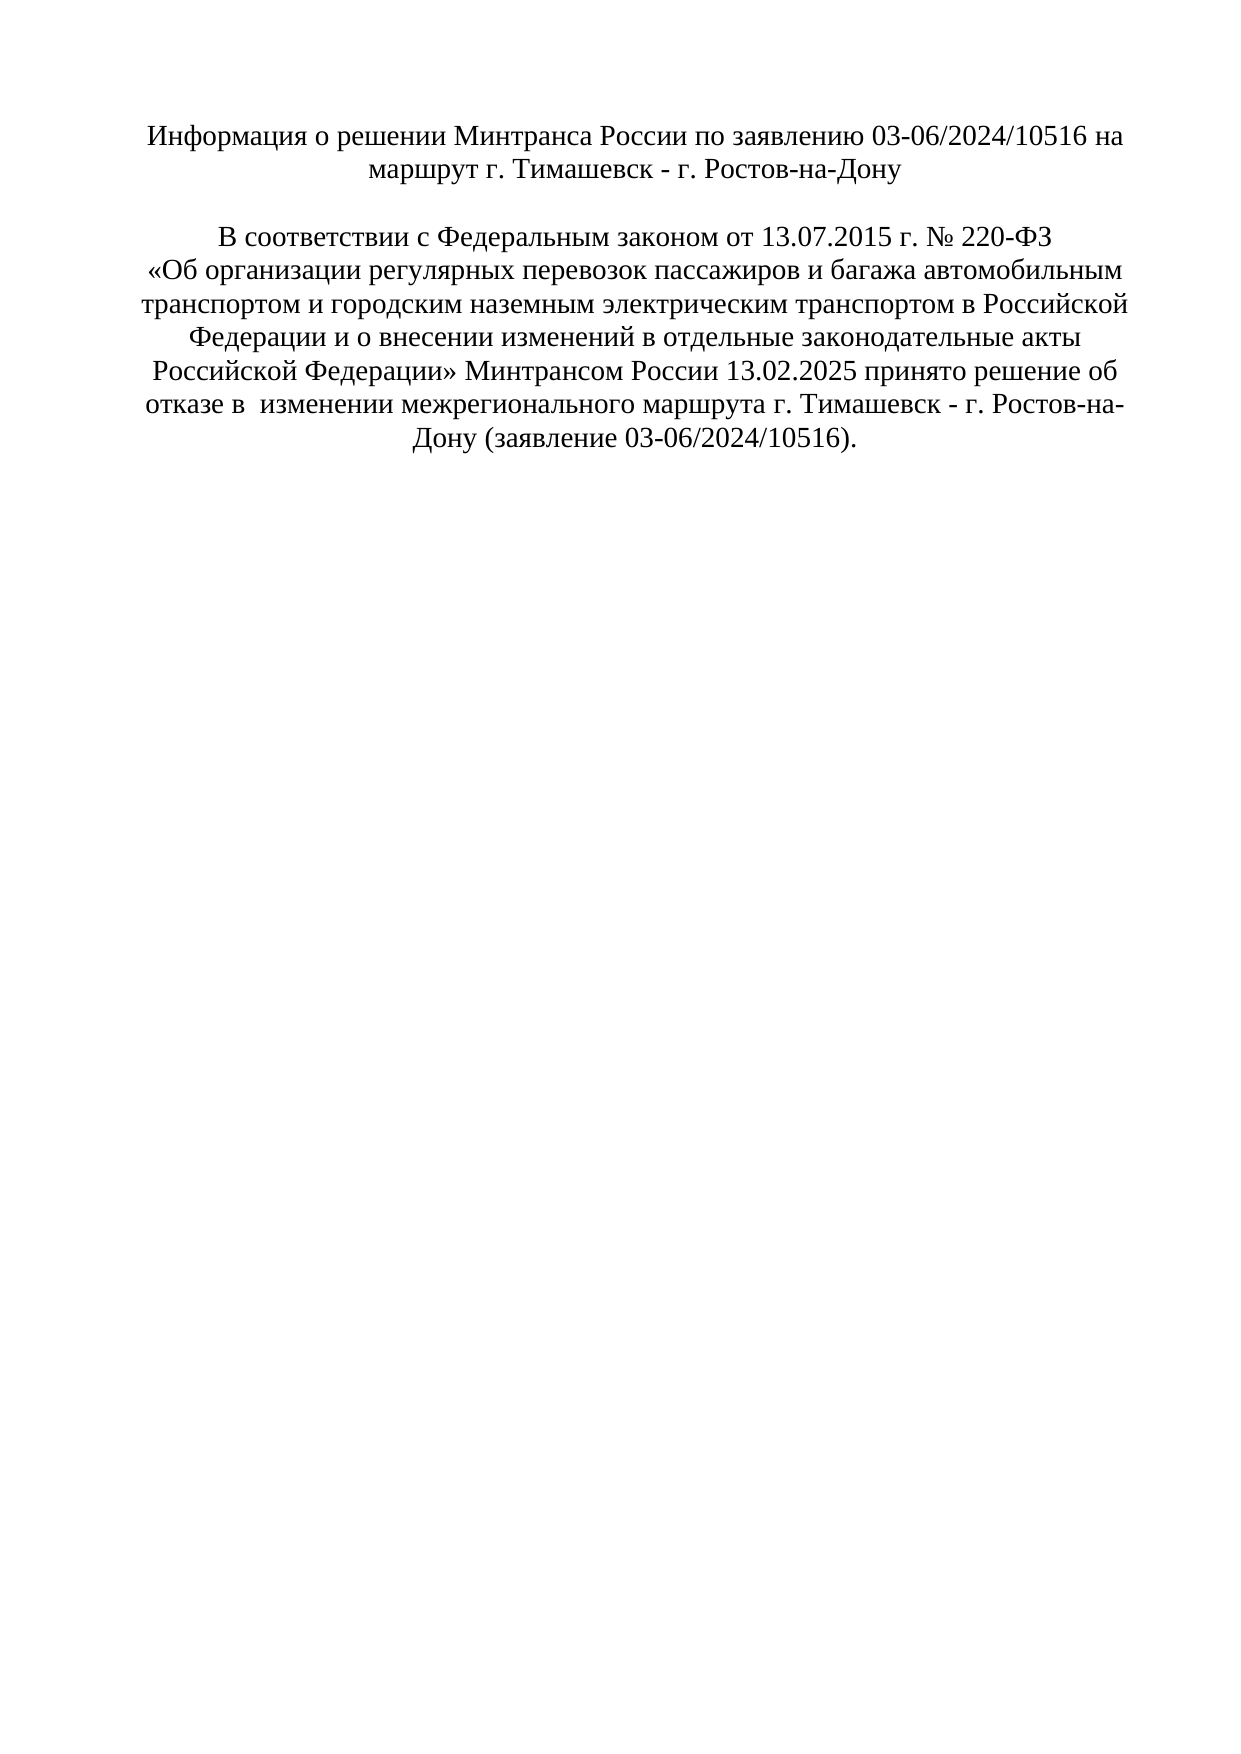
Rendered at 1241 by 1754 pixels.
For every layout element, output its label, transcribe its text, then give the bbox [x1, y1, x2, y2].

text В соответствии с Федеральным законом от 13.07.2015 г. № 220-ФЗ «Об организации регулярных перевозок пассажиров и багажа автомобильным транспортом и городским наземным электрическим транспортом в Российской Федерации и о внесении изменений в отдельные законодательные акты Российской Федерации» Минтрансом России 13.02.2025 принято решение об отказе в изменении межрегионального маршрута г. Тимашевск - г. Ростов-на-Дону (заявление 03-06/2024/10516). [118, 219, 1152, 453]
text Информация о решении Минтранса России по заявлению 03-06/2024/10516 на маршрут г. Тимашевск - г. Ростов-на-Дону [118, 118, 1152, 185]
